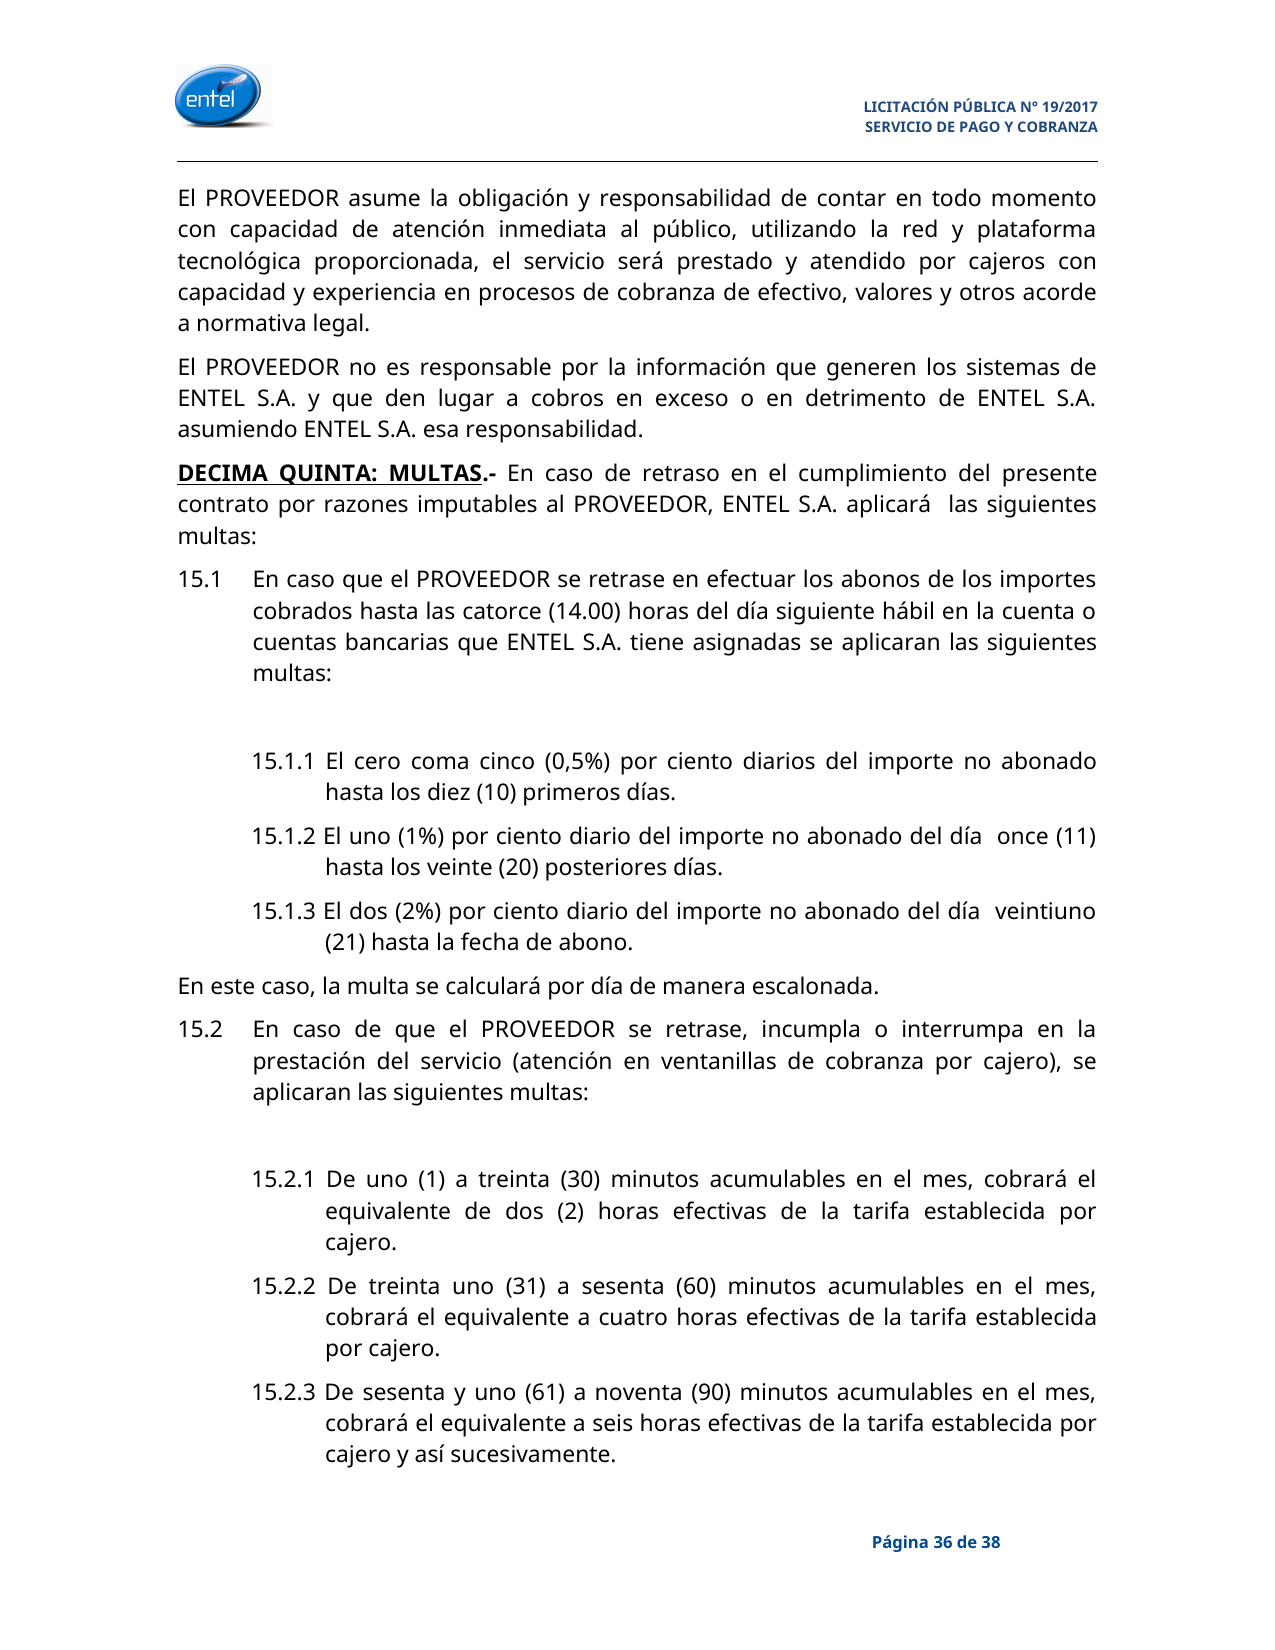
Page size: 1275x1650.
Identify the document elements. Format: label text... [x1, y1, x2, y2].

text DECIMA QUINTA: MULTAS.- En caso de retraso en el cumplimiento del presente contrato por razones imputables al PROVEEDOR, ENTEL S.A. aplicará las siguientes multas: [177, 457, 1098, 551]
text 15.1.1 El cero coma cinco (0,5%) por ciento diarios del importe no abonado hasta los diez (10) primeros días. [251, 744, 1098, 807]
picture [174, 64, 274, 128]
text El PROVEEDOR asume la obligación y responsabilidad de contar en todo momento con capacidad de atención inmediata al público, utilizando la red y plataforma tecnológica proporcionada, el servicio será prestado y atendido por cajeros con capacidad y experiencia en procesos de cobranza de efectivo, valores y otros acorde a normativa legal. [177, 182, 1098, 338]
text 15.2.1 De uno (1) a treinta (30) minutos acumulables en el mes, cobrará el equivalente de dos (2) horas efectivas de la tarifa establecida por cajero. [251, 1163, 1098, 1257]
list En caso que el PROVEEDOR se retrase en efectuar los abonos de los importes cobrados hasta las catorce (14.00) horas del día siguiente hábil en la cuenta o cuentas bancarias que ENTEL S.A. tiene asignadas se aplicaran las siguientes multas: [177, 563, 1098, 688]
text 15.1.2 El uno (1%) por ciento diario del importe no abonado del día once (11) hasta los veinte (20) posteriores días. [251, 819, 1098, 882]
text El PROVEEDOR no es responsable por la información que generen los sistemas de ENTEL S.A. y que den lugar a cobros en exceso o en detrimento de ENTEL S.A. asumiendo ENTEL S.A. esa responsabilidad. [177, 351, 1098, 444]
text 15.2.3 De sesenta y uno (61) a noventa (90) minutos acumulables en el mes, cobrará el equivalente a seis horas efectivas de la tarifa establecida por cajero y así sucesivamente. [251, 1376, 1098, 1469]
text En este caso, la multa se calculará por día de manera escalonada. [177, 969, 1098, 1001]
list En caso de que el PROVEEDOR se retrase, incumpla o interrumpa en la prestación del servicio (atención en ventanillas de cobranza por cajero), se aplicaran las siguientes multas: [177, 1013, 1098, 1107]
text 15.1.3 El dos (2%) por ciento diario del importe no abonado del día veintiuno (21) hasta la fecha de abono. [251, 894, 1098, 957]
text 15.2.2 De treinta uno (31) a sesenta (60) minutos acumulables en el mes, cobrará el equivalente a cuatro horas efectivas de la tarifa establecida por cajero. [251, 1269, 1098, 1363]
